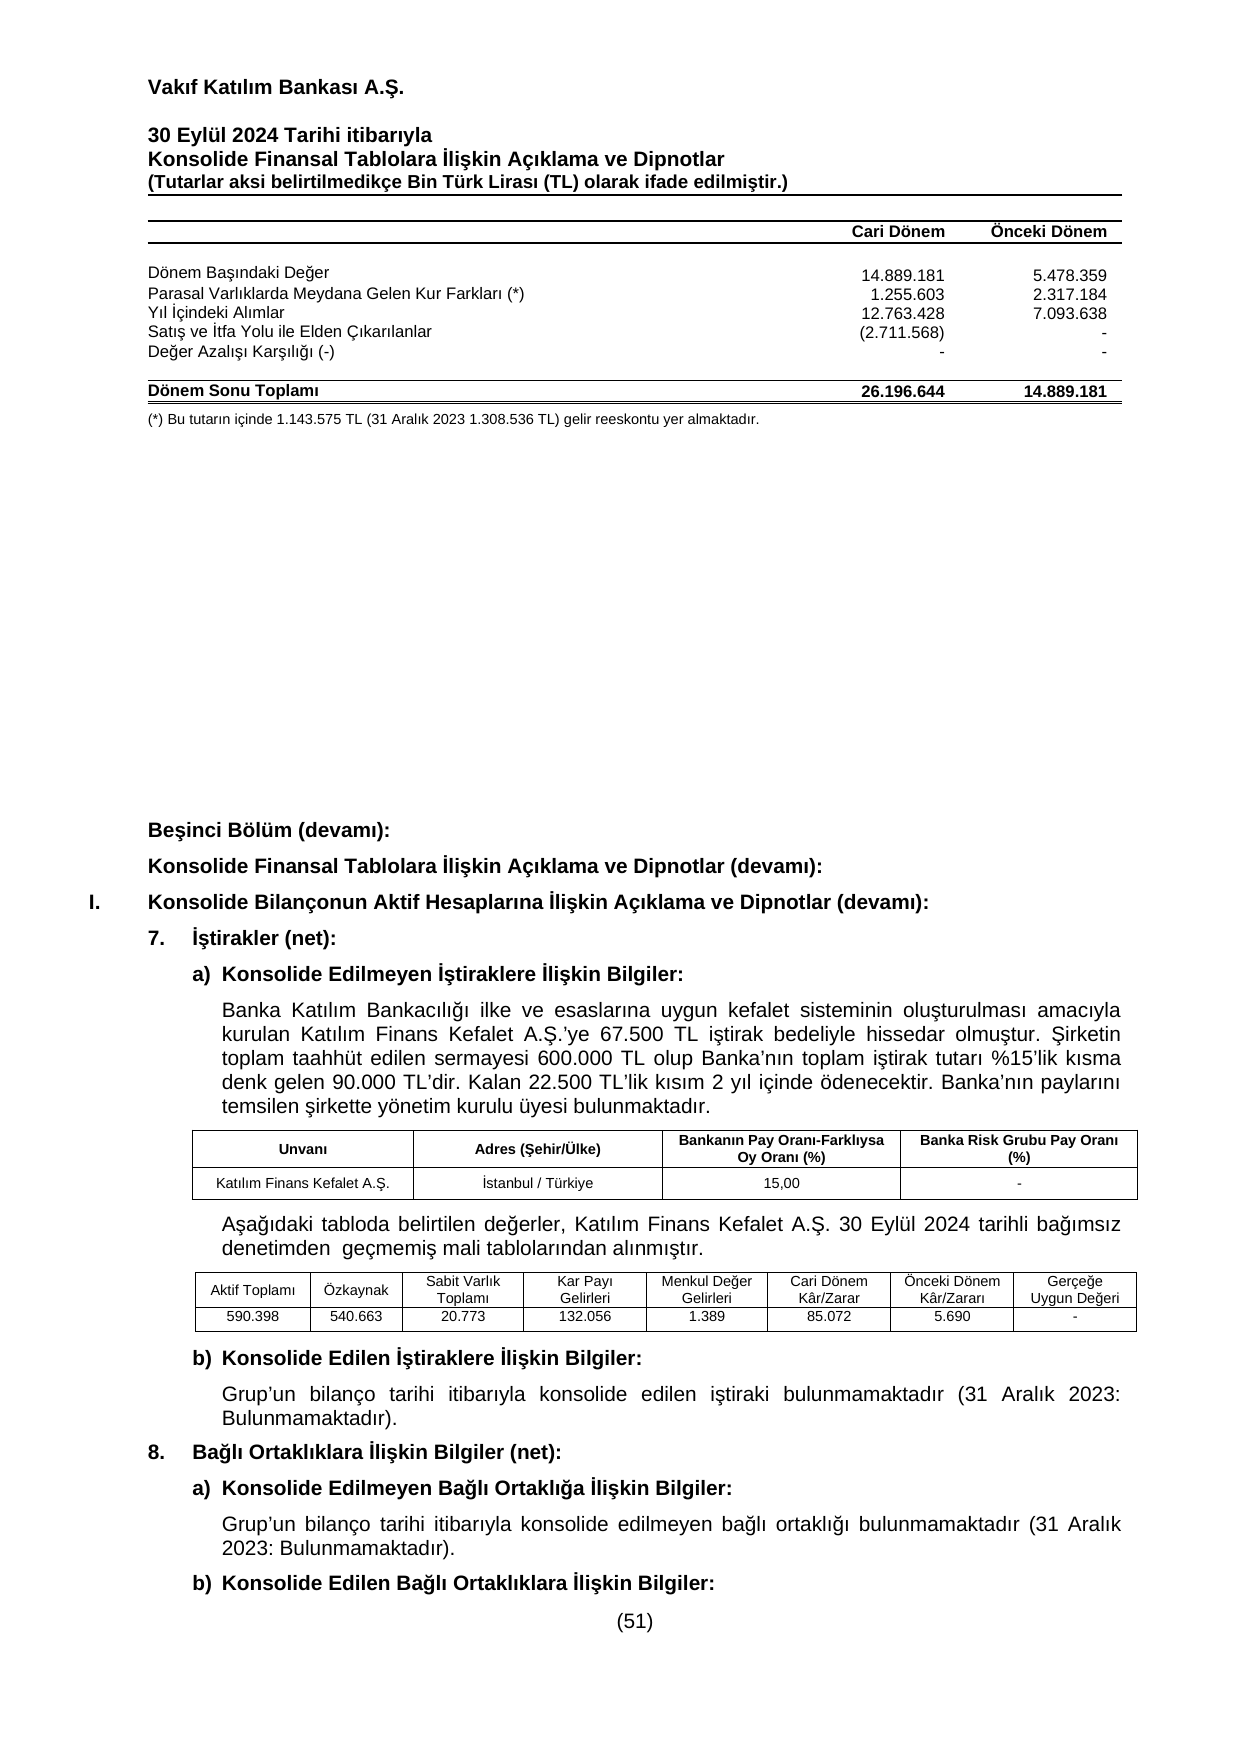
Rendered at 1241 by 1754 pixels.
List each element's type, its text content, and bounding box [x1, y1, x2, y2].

list İştirakler (net): [148, 926, 1122, 950]
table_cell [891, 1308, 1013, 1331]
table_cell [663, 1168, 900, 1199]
list Konsolide Edilen Bağlı Ortaklıklara İlişkin Bilgiler: [192, 1571, 1082, 1595]
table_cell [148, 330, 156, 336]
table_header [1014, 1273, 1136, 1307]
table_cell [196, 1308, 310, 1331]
text Beşinci Bölüm (devamı): [148, 818, 1122, 842]
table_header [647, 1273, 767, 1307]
text I. Konsolide Bilançonun Aktif Hesaplarına İlişkin Açıklama ve Dipnotlar (devamı): [89, 890, 1122, 914]
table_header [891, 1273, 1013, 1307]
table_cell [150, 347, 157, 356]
text Konsolide Finansal Tablolara İlişkin Açıklama ve Dipnotlar (devamı): [148, 854, 1122, 878]
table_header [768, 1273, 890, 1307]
text Aşağıdaki tabloda belirtilen değerler, Katılım Finans Kefalet A.Ş. 30 Eylül 2024 tarihli bağımsız denetimden geçmemiş mali tablolarından alınmıştır. [222, 1212, 1122, 1260]
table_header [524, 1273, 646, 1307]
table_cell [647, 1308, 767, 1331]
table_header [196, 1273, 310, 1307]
list Konsolide Edilen İştiraklere İlişkin Bilgiler: [192, 1346, 1122, 1370]
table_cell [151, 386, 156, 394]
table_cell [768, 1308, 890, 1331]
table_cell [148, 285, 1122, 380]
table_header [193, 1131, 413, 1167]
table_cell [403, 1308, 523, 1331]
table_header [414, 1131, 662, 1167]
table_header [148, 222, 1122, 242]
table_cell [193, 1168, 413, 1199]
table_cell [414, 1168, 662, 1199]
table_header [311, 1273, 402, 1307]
list Bağlı Ortaklıklara İlişkin Bilgiler (net): [148, 1439, 1122, 1463]
list Konsolide Edilmeyen İştiraklere İlişkin Bilgiler: [192, 962, 1082, 986]
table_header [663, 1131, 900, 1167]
text Grup’un bilanço tarihi itibarıyla konsolide edilmeyen bağlı ortaklığı bulunmamaktadır (31 Aralık 2023: Bulunmamaktadır). [222, 1511, 1122, 1559]
text Grup’un bilanço tarihi itibarıyla konsolide edilen iştiraki bulunmamaktadır (31 Aralık 2023: Bulunmamaktadır). [222, 1382, 1122, 1430]
text Banka Katılım Bankacılığı ilke ve esaslarına uygun kefalet sisteminin oluşturulması amacıyla kurulan Katılım Finans Kefalet A.Ş.’ye 67.500 TL iştirak bedeliyle hissedar olmuştur. Şirketin toplam taahhüt edilen sermayesi 600.000 TL olup Banka’nın toplam iştirak tutarı %15’lik kısma denk gelen 90.000 TL’dir. Kalan 22.500 TL’lik kısım 2 yıl içinde ödenecektir. Banka’nın paylarını temsilen şirkette yönetim kurulu üyesi bulunmaktadır. [222, 998, 1122, 1118]
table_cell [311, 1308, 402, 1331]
list Konsolide Edilmeyen Bağlı Ortaklığa İlişkin Bilgiler: [192, 1475, 1082, 1499]
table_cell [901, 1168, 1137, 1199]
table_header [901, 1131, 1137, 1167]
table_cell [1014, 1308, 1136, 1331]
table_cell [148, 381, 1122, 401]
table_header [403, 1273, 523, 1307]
text (*) Bu tutarın içinde 1.143.575 TL (31 Aralık 2023 1.308.536 TL) gelir reeskontu yer almaktadır. [148, 411, 1122, 428]
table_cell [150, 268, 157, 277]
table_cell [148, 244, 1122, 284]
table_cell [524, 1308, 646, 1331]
